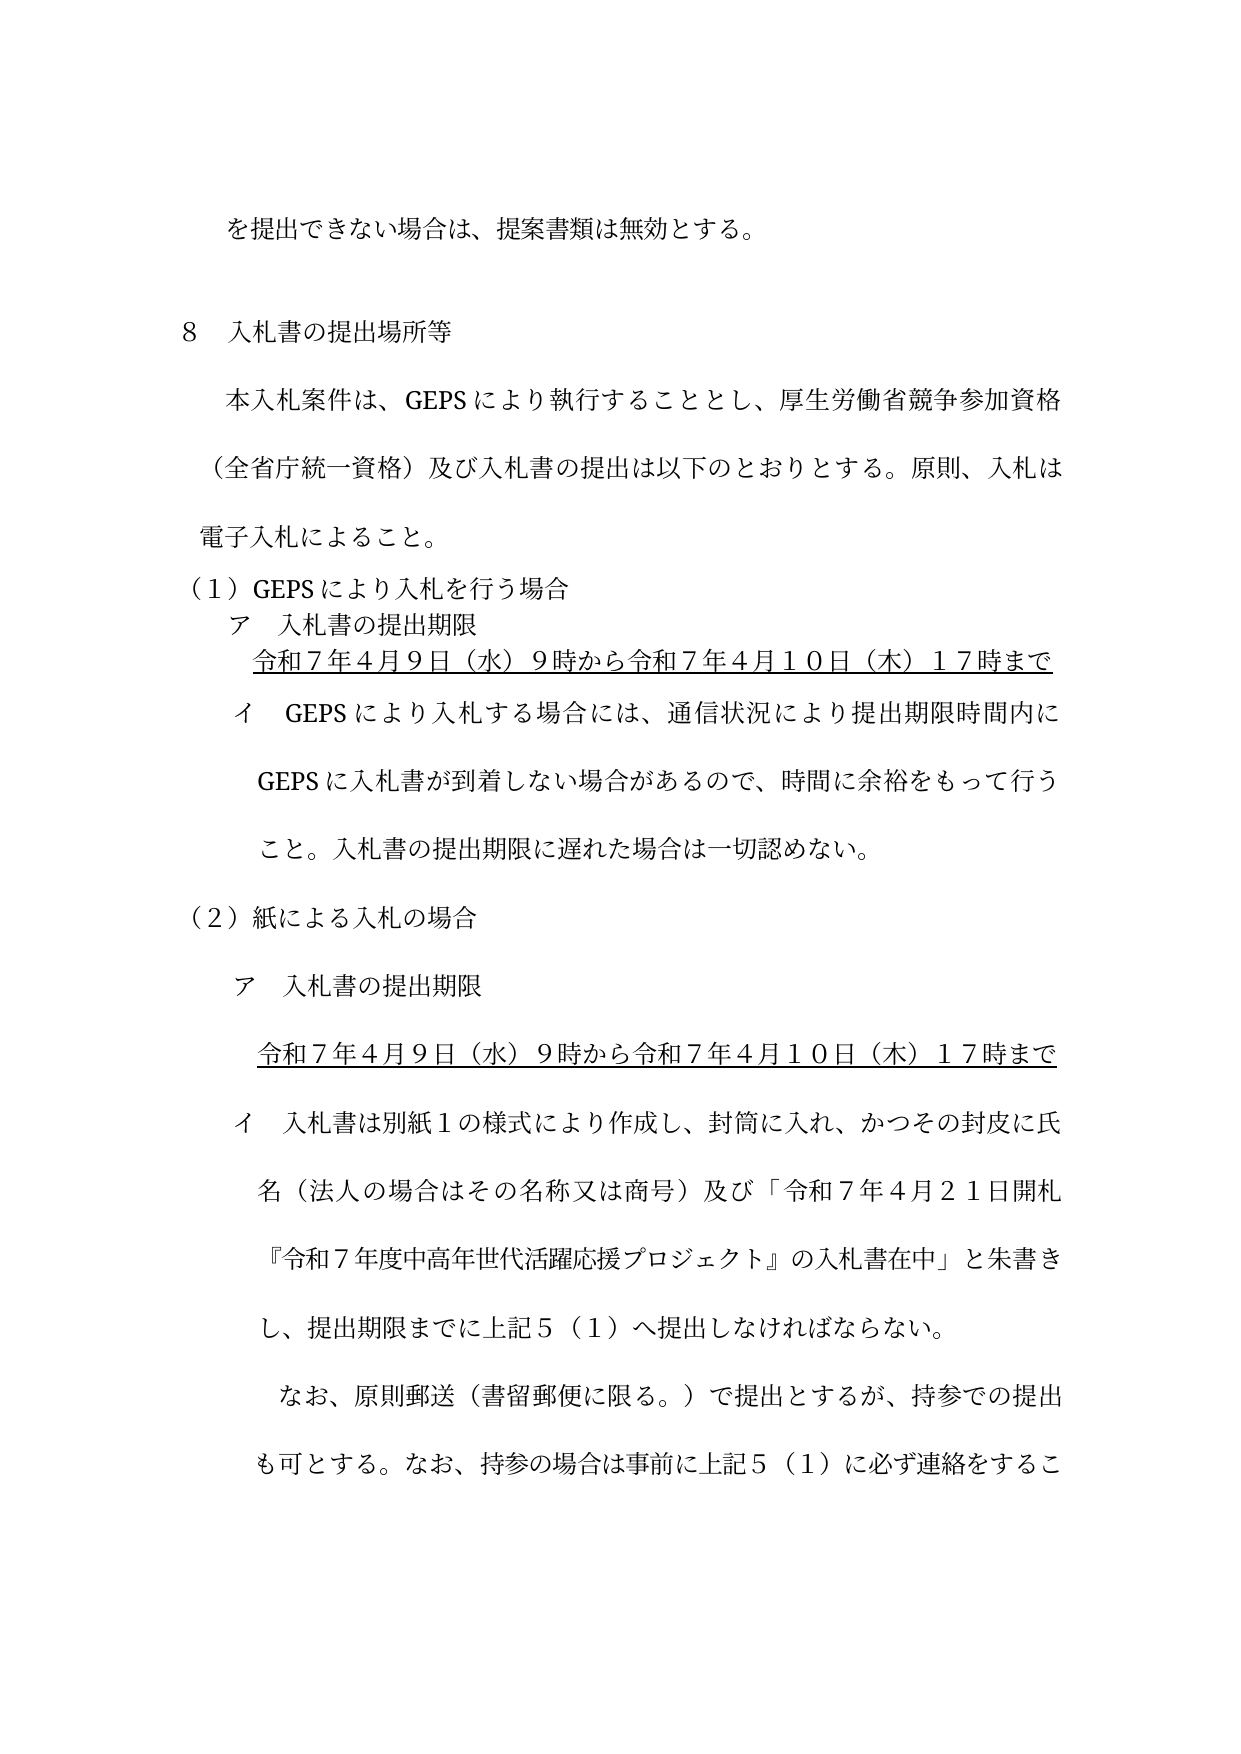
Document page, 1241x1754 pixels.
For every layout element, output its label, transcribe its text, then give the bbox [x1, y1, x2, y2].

text イ GEPSにより入札する場合には、通信状況により提出期限時間内にGEPSに入札書が到着しない場合があるので、時間に余裕をもって行うこと。入札書の提出期限に遅れた場合は一切認めない。 [232, 677, 1063, 882]
text （２）紙による入札の場合 [177, 882, 1063, 951]
text ア 入札書の提出期限 [232, 951, 1063, 1019]
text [254, 1361, 1063, 1497]
text 本入札案件は、GEPSにより執行することとし、厚生労働省競争参加資格（全省庁統一資格）及び入札書の提出は以下のとおりとする。原則、入札は電子入札によること。 [199, 364, 1063, 569]
text ８ 入札書の提出場所等 [177, 296, 1063, 364]
text 令和７年４月９日（水）９時から令和７年４月１０日（木）１７時まで [232, 1019, 1063, 1087]
text イ 入札書は別紙１の様式により作成し、封筒に入れ、かつその封皮に氏名（法人の場合はその名称又は商号）及び「令和７年４月２１日開札『令和７年度中高年世代活躍応援プロジェクト』の入札書在中」と朱書きし、提出期限までに上記５（１）へ提出しなければならない。 [232, 1087, 1063, 1361]
text （１）GEPSにより入札を行う場合 [177, 569, 1063, 606]
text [177, 194, 1063, 262]
text 令和７年４月９日（水）９時から令和７年４月１０日（木）１７時まで [177, 641, 1063, 677]
text ア 入札書の提出期限 [177, 606, 1063, 641]
